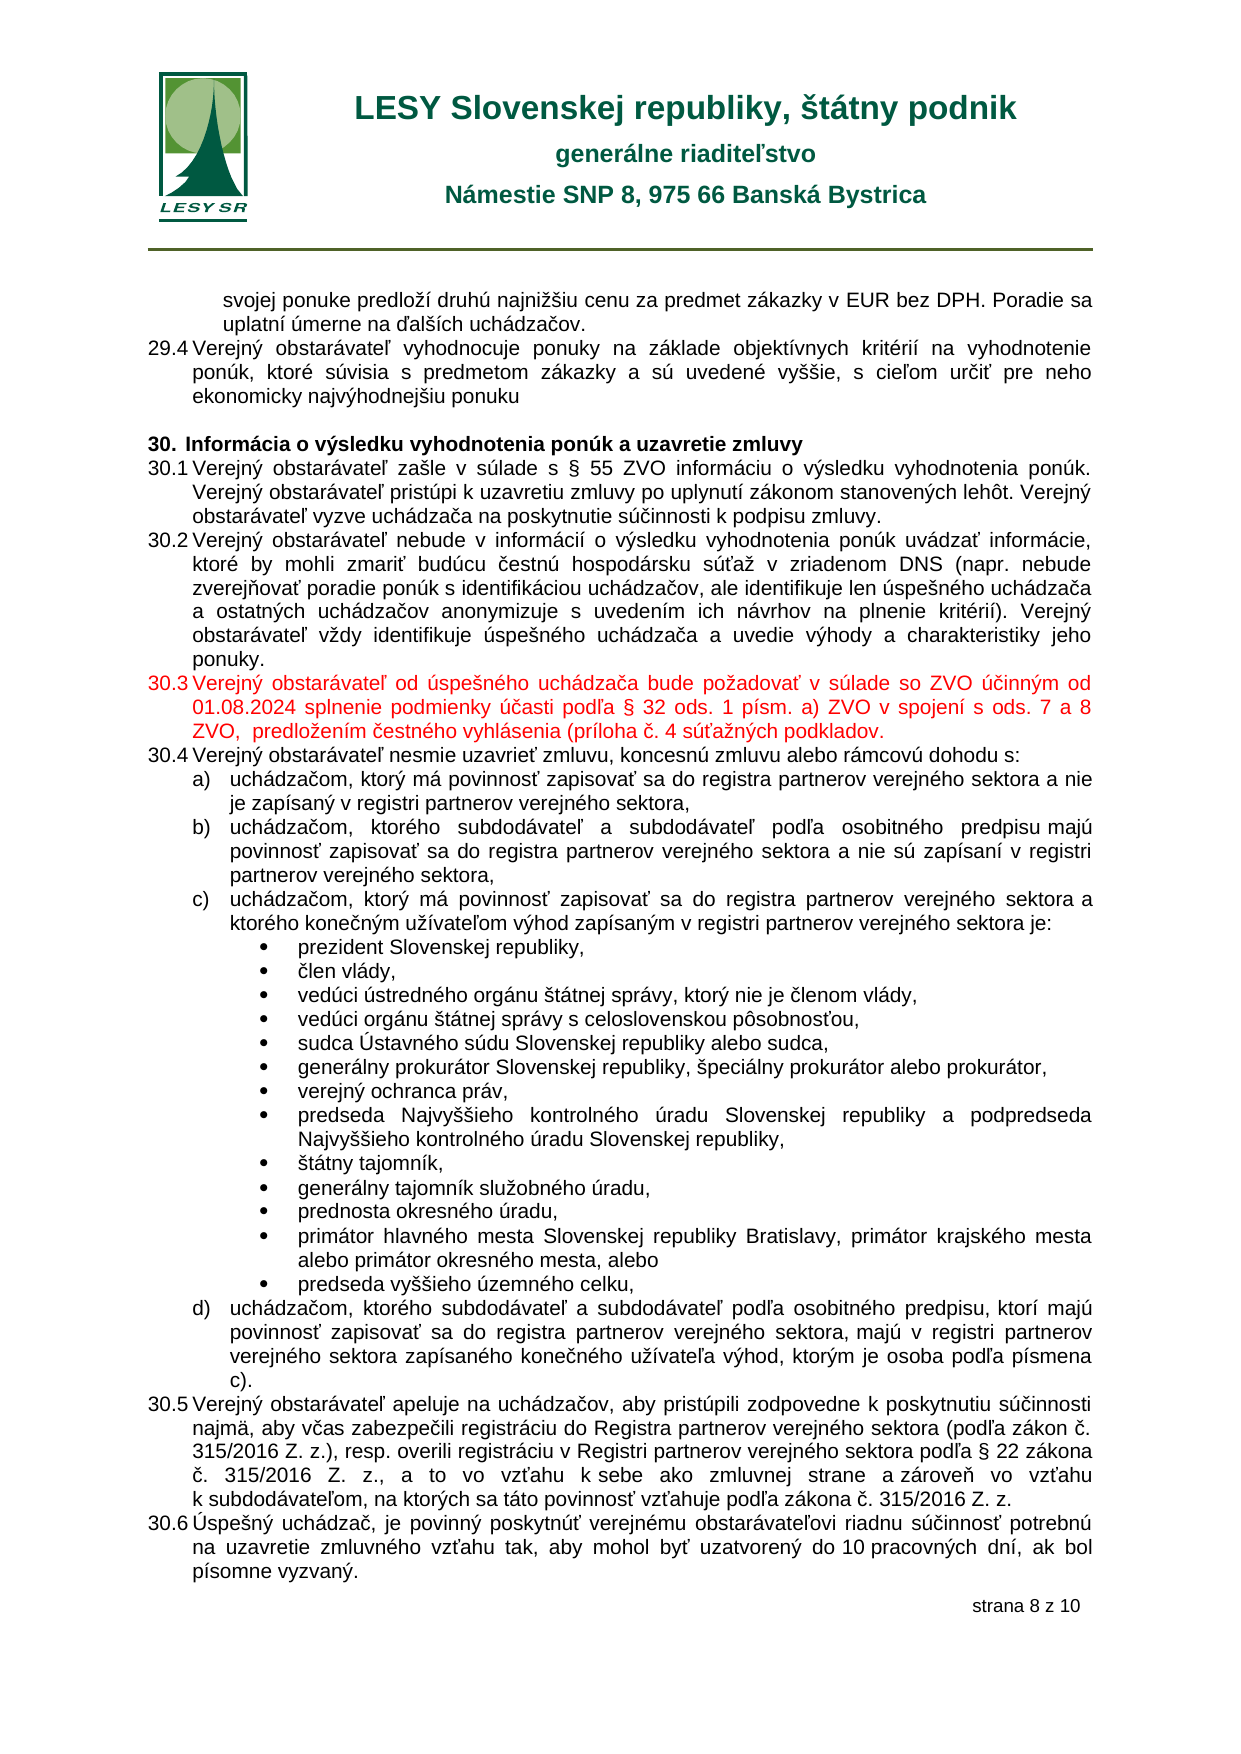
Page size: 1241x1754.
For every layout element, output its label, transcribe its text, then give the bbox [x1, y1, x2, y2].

list prezident Slovenskej republiky, [260, 935, 1093, 959]
list primátor hlavného mesta Slovenskej republiky Bratislavy, primátor krajského mesta alebo primátor okresného mesta, alebo [260, 1223, 1093, 1271]
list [185, 288, 1093, 336]
list uchádzačom, ktorý má povinnosť zapisovať sa do registra partnerov verejného sektora a nie je zapísaný v registri partnerov verejného sektora, [192, 767, 1093, 815]
list Verejný obstarávateľ nebude v informácií o výsledku vyhodnotenia ponúk uvádzať informácie, ktoré by mohli zmariť budúcu čestnú hospodársku súťaž v zriadenom DNS (napr. nebude zverejňovať poradie ponúk s identifikáciou uchádzačov, ale identifikuje len úspešného uchádzača a ostatných uchádzačov anonymizuje s uvedením ich návrhov na plnenie kritérií). Verejný obstarávateľ vždy identifikuje úspešného uchádzača a uvedie výhody a charakteristiky jeho ponuky. [148, 527, 1093, 671]
list predseda vyššieho územného celku, [260, 1271, 1093, 1296]
list sudca Ústavného súdu Slovenskej republiky alebo sudca, [260, 1031, 1093, 1055]
list Úspešný uchádzač, je povinný poskytnúť verejnému obstarávateľovi riadnu súčinnosť potrebnú na uzavretie zmluvného vzťahu tak, aby mohol byť uzatvorený do 10 pracovných dní, ak bol písomne vyzvaný. [148, 1511, 1093, 1583]
list generálny prokurátor Slovenskej republiky, špeciálny prokurátor alebo prokurátor, [260, 1055, 1093, 1079]
list vedúci orgánu štátnej správy s celoslovenskou pôsobnosťou, [260, 1007, 1093, 1031]
list uchádzačom, ktorého subdodávateľ a subdodávateľ podľa osobitného predpisu majú povinnosť zapisovať sa do registra partnerov verejného sektora a nie sú zapísaní v registri partnerov verejného sektora, [192, 815, 1093, 887]
list Verejný obstarávateľ apeluje na uchádzačov, aby pristúpili zodpovedne k poskytnutiu súčinnosti najmä, aby včas zabezpečili registráciu do Registra partnerov verejného sektora (podľa zákon č. 315/2016 Z. z.), resp. overili registráciu v Registri partnerov verejného sektora podľa § 22 zákona č. 315/2016 Z. z., a to vo vzťahu k sebe ako zmluvnej strane a zároveň vo vzťahu k subdodávateľom, na ktorých sa táto povinnosť vzťahuje podľa zákona č. 315/2016 Z. z. [148, 1391, 1093, 1511]
list prednosta okresného úradu, [260, 1199, 1093, 1223]
list štátny tajomník, [260, 1151, 1093, 1175]
list Verejný obstarávateľ zašle v súlade s § 55 ZVO informáciu o výsledku vyhodnotenia ponúk. Verejný obstarávateľ pristúpi k uzavretiu zmluvy po uplynutí zákonom stanovených lehôt. Verejný obstarávateľ vyzve uchádzača na poskytnutie súčinnosti k podpisu zmluvy. [148, 456, 1093, 527]
list člen vlády, [260, 959, 1093, 983]
list Verejný obstarávateľ od úspešného uchádzača bude požadovať v súlade so ZVO účinným od 01.08.2024 splnenie podmienky účasti podľa § 32 ods. 1 písm. a) ZVO v spojení s ods. 7 a 8 ZVO, predložením čestného vyhlásenia (príloha č. 4 súťažných podkladov. [148, 671, 1093, 743]
list Verejný obstarávateľ nesmie uzavrieť zmluvu, koncesnú zmluvu alebo rámcovú dohodu s: [148, 743, 1093, 767]
list Informácia o výsledku vyhodnotenia ponúk a uzavretie zmluvy [148, 432, 1093, 456]
list uchádzačom, ktorý má povinnosť zapisovať sa do registra partnerov verejného sektora a ktorého konečným užívateľom výhod zapísaným v registri partnerov verejného sektora je: [192, 887, 1093, 935]
list uchádzačom, ktorého subdodávateľ a subdodávateľ podľa osobitného predpisu, ktorí majú povinnosť zapisovať sa do registra partnerov verejného sektora, majú v registri partnerov verejného sektora zapísaného konečného užívateľa výhod, ktorým je osoba podľa písmena c). [192, 1296, 1093, 1391]
list generálny tajomník služobného úradu, [260, 1175, 1093, 1199]
list predseda Najvyššieho kontrolného úradu Slovenskej republiky a podpredseda Najvyššieho kontrolného úradu Slovenskej republiky, [260, 1103, 1093, 1151]
list Verejný obstarávateľ vyhodnocuje ponuky na základe objektívnych kritérií na vyhodnotenie ponúk, ktoré súvisia s predmetom zákazky a sú uvedené vyššie, s cieľom určiť pre neho ekonomicky najvýhodnejšiu ponuku [148, 336, 1093, 408]
list vedúci ústredného orgánu štátnej správy, ktorý nie je členom vlády, [260, 983, 1093, 1007]
list verejný ochranca práv, [260, 1079, 1093, 1103]
